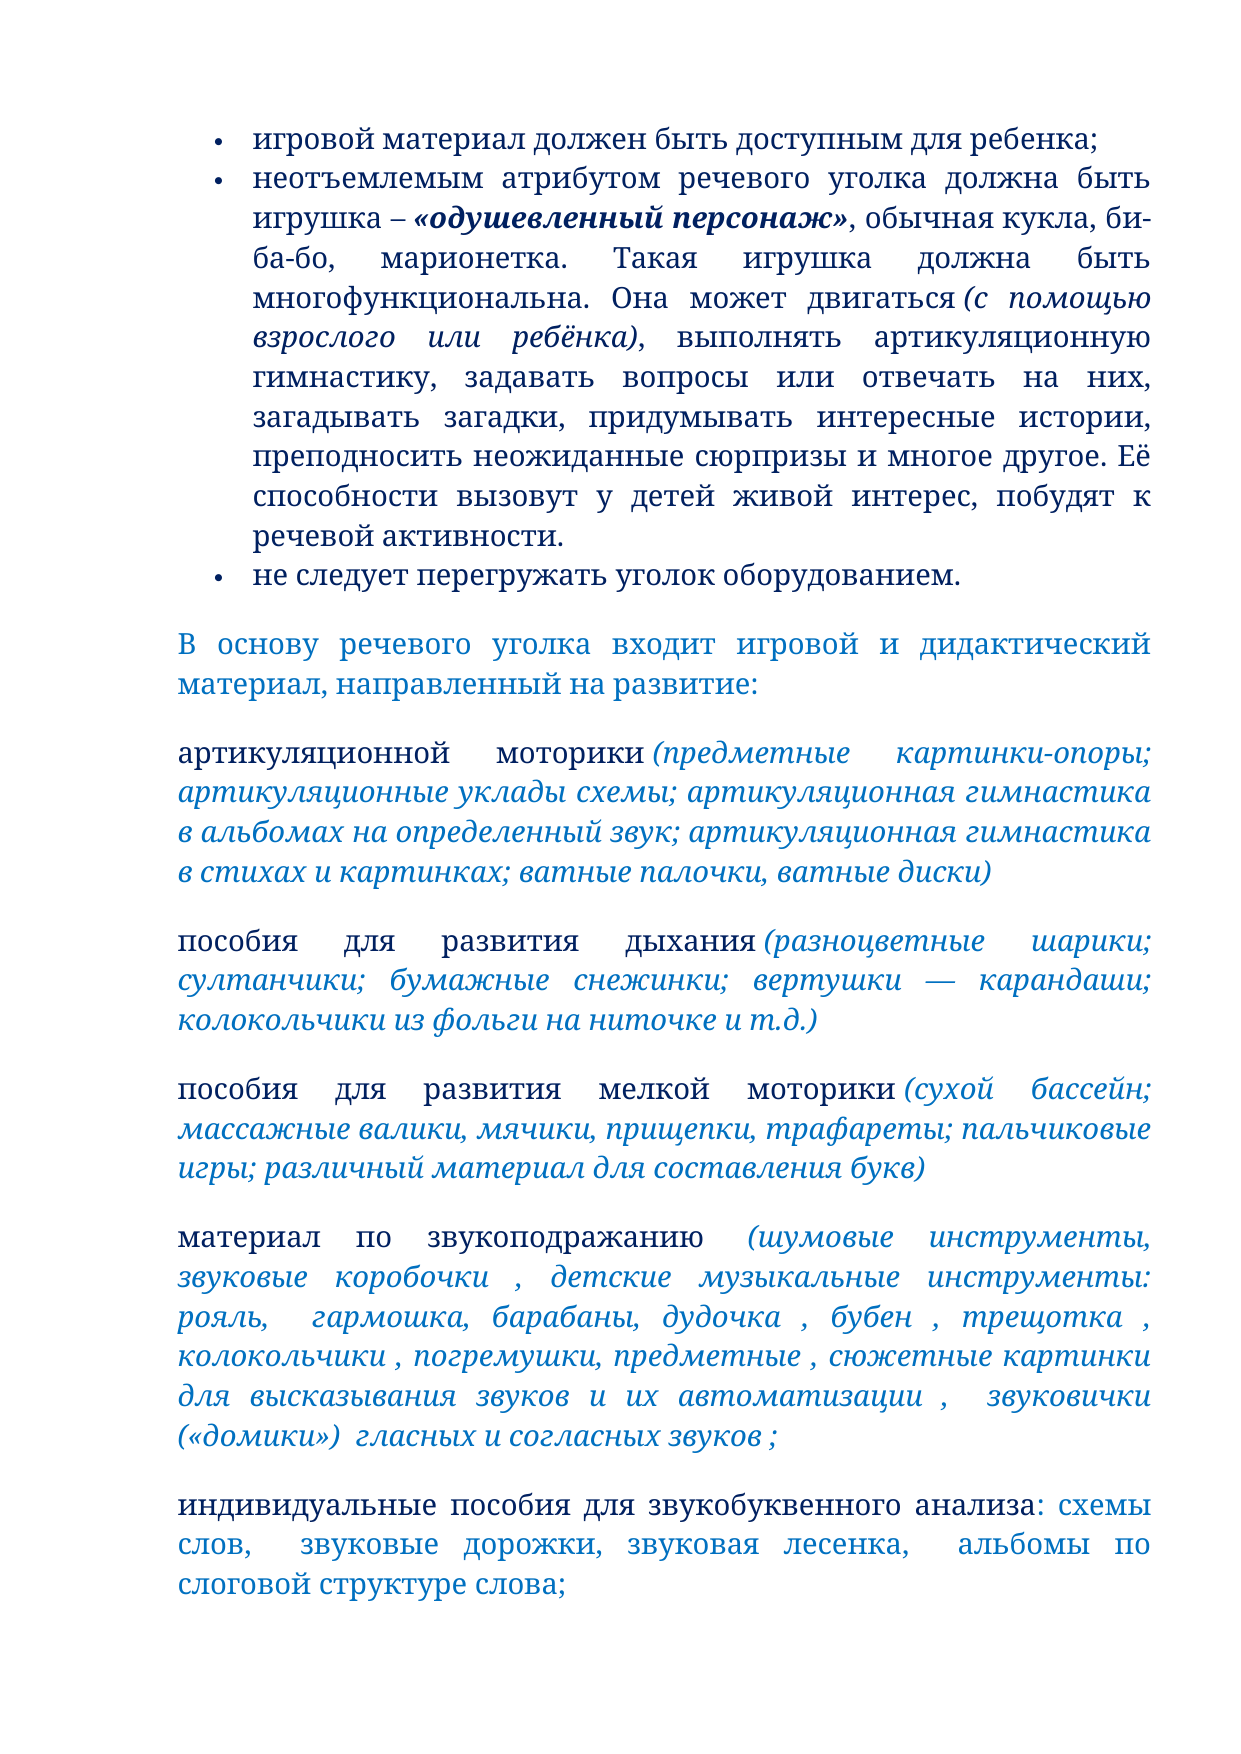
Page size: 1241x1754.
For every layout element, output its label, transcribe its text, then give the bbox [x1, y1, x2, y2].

text индивидуальные пособия для звукобуквенного анализа: схемы слов, звуковые дорожки, звуковая лесенка, альбомы по слоговой структуре слова; [177, 1484, 1152, 1603]
text пособия для развития мелкой моторики (сухой бассейн; массажные валики, мячики, прищепки, трафареты; пальчиковые игры; различный материал для составления букв) [177, 1068, 1152, 1187]
text пособия для развития дыхания (разноцветные шарики; султанчики; бумажные снежинки; вертушки — карандаши; колокольчики из фольги на ниточке и т.д.) [177, 920, 1152, 1039]
list не следует перегружать уголок оборудованием. [215, 555, 1152, 594]
text В основу речевого уголка входит игровой и дидактический материал, направленный на развитие: [177, 623, 1152, 703]
text артикуляционной моторики (предметные картинки-опоры; артикуляционные уклады схемы; артикуляционная гимнастика в альбомах на определенный звук; артикуляционная гимнастика в стихах и картинках; ватные палочки, ватные диски) [177, 732, 1152, 891]
text материал по звукоподражанию (шумовые инструменты, звуковые коробочки , детские музыкальные инструменты: рояль, гармошка, барабаны, дудочка , бубен , трещотка , колокольчики , погремушки, предметные , сюжетные картинки для высказывания звуков и их автоматизации , звуковички («домики») гласных и согласных звуков ; [177, 1216, 1152, 1454]
list игровой материал должен быть доступным для ребенка; [215, 118, 1152, 158]
list неотъемлемым атрибутом речевого уголка должна быть игрушка – «одушевленный персонаж», обычная кукла, би-ба-бо, марионетка. Такая игрушка должна быть многофункциональна. Она может двигаться (с помощью взрослого или ребёнка), выполнять артикуляционную гимнастику, задавать вопросы или отвечать на них, загадывать загадки, придумывать интересные истории, преподносить неожиданные сюрпризы и многое другое. Её способности вызовут у детей живой интерес, побудят к речевой активности. [215, 158, 1152, 555]
